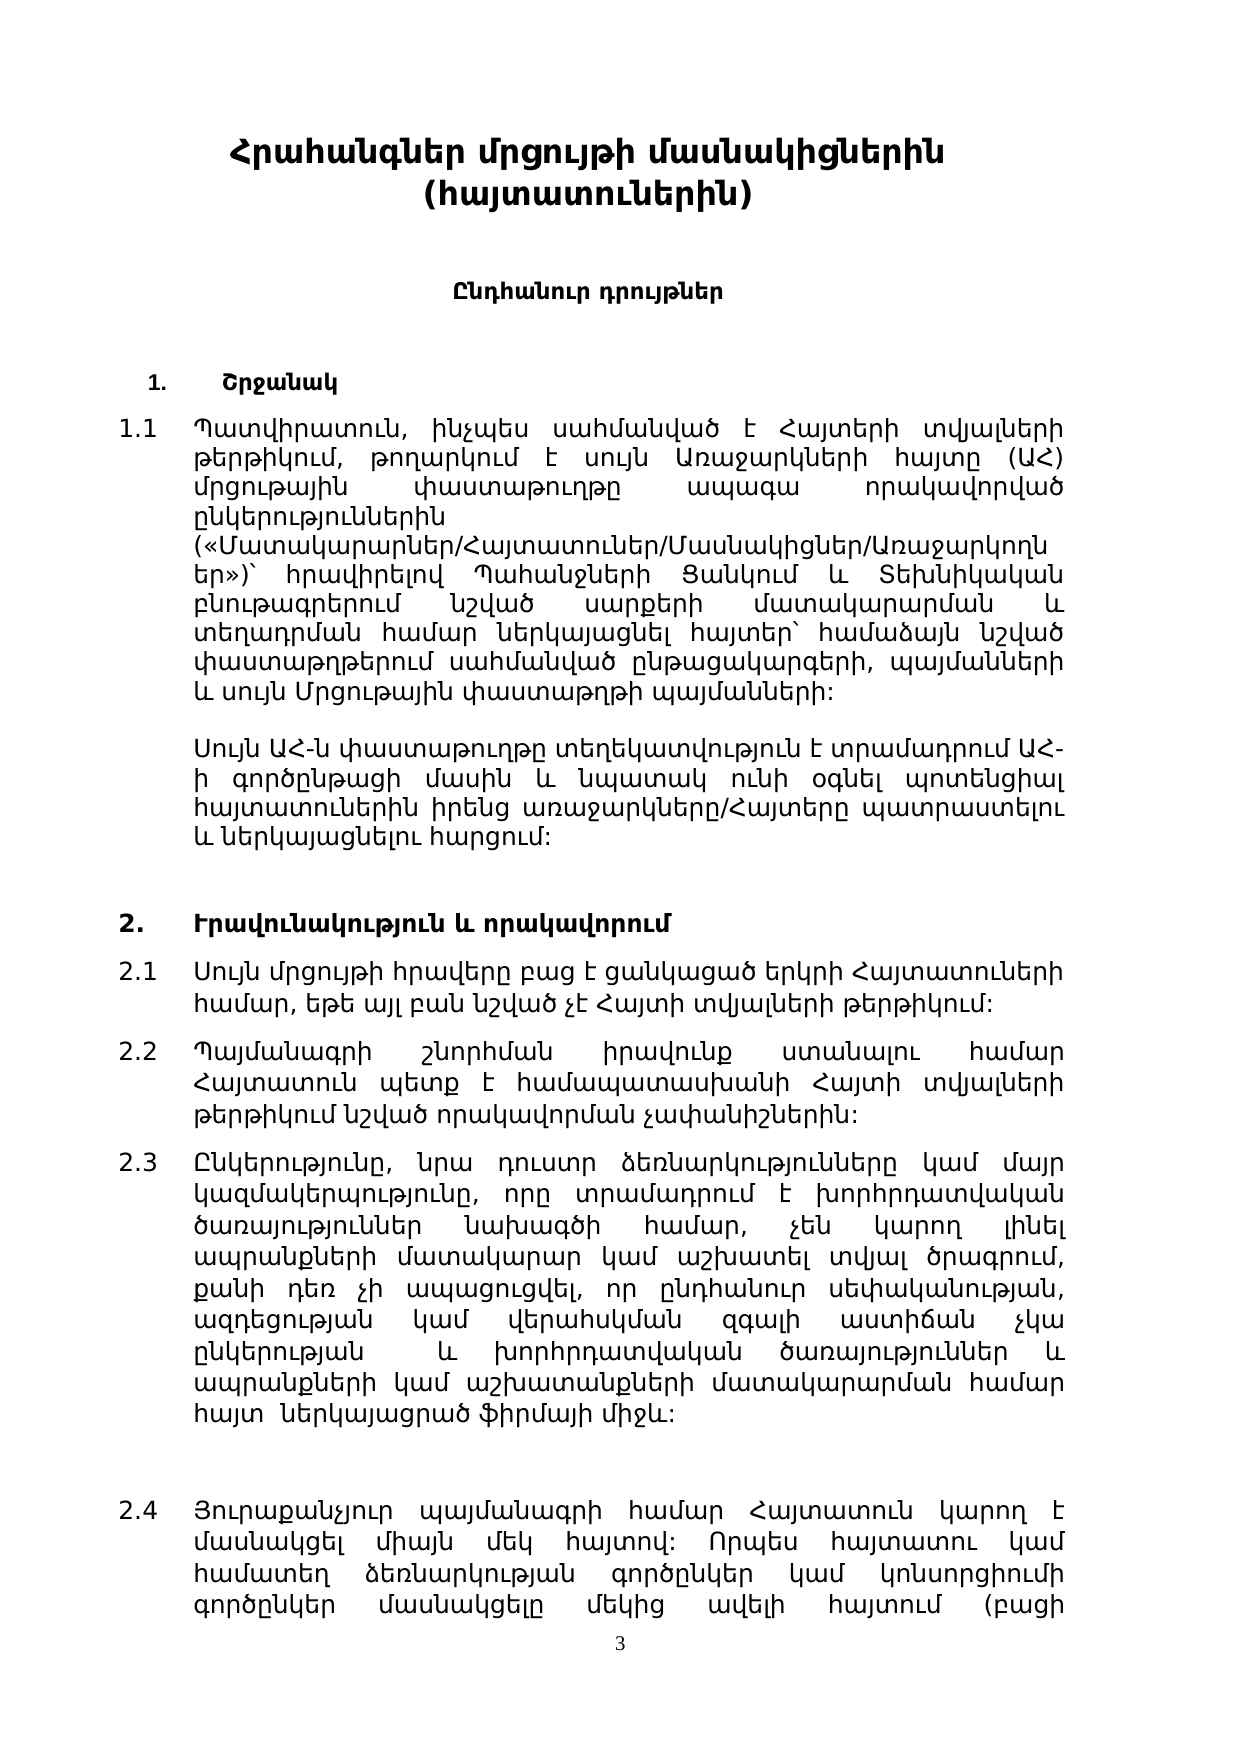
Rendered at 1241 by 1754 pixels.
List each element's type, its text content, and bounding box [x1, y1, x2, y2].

text 2.2 Պայմանագրի շնորհման իրավունք ստանալու համար Հայտատուն պետք է համապատասխանի Հայտի տվյալների թերթիկում նշված որակավորման չափանիշներին: [118, 1037, 1065, 1129]
text Ընդհանուր դրույթներ [148, 278, 1028, 305]
text 1. Շրջանակ [148, 368, 1028, 395]
list Պատվիրատուն, ինչպես սահմանված է Հայտերի տվյալների թերթիկում, թողարկում է սույն Առաջարկների հայտը (ԱՀ) մրցութային փաստաթուղթը ապագա որակավորված ընկերություններին («Մատակարարներ/Հայտատուներ/Մասնակիցներ/Առաջարկողներ»)՝ հրավիրելով Պահանջների Ցանկում և Տեխնիկական բնութագրերում նշված սարքերի մատակարարման և տեղադրման համար ներկայացնել հայտեր՝ համաձայն նշված փաստաթղթերում սահմանված ընթացակարգերի, պայմանների և սույն Մրցութային փաստաթղթի պայմանների: [118, 414, 1065, 706]
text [118, 1496, 1065, 1619]
text 2.3 Ընկերությունը, նրա դուստր ձեռնարկությունները կամ մայր կազմակերպությունը, որը տրամադրում է խորհրդատվական ծառայություններ նախագծի համար, չեն կարող լինել ապրանքների մատակարար կամ աշխատել տվյալ ծրագրում, քանի դեռ չի ապացուցվել, որ ընդհանուր սեփականության, ազդեցության կամ վերահսկման զգալի աստիճան չկա ընկերության և խորհրդատվական ծառայություններ և ապրանքների կամ աշխատանքների մատակարարման համար հայտ ներկայացրած ֆիրմայի միջև: [118, 1148, 1065, 1429]
text Հրահանգներ մրցույթի մասնակիցներին (հայտատուներին) [148, 132, 1028, 213]
text 2.1 Սույն մրցույթի հրավերը բաց է ցանկացած երկրի Հայտատուների համար, եթե այլ բան նշված չէ Հայտի տվյալների թերթիկում: [118, 957, 1065, 1018]
text 2. Ւրավունակություն և որակավորում [118, 909, 1065, 938]
list Սույն ԱՀ-ն փաստաթուղթը տեղեկատվություն է տրամադրում ԱՀ-ի գործընթացի մասին և նպատակ ունի օգնել պոտենցիալ հայտատուներին իրենց առաջարկները/Հայտերը պատրաստելու և ներկայացնելու հարցում: [193, 734, 1065, 851]
